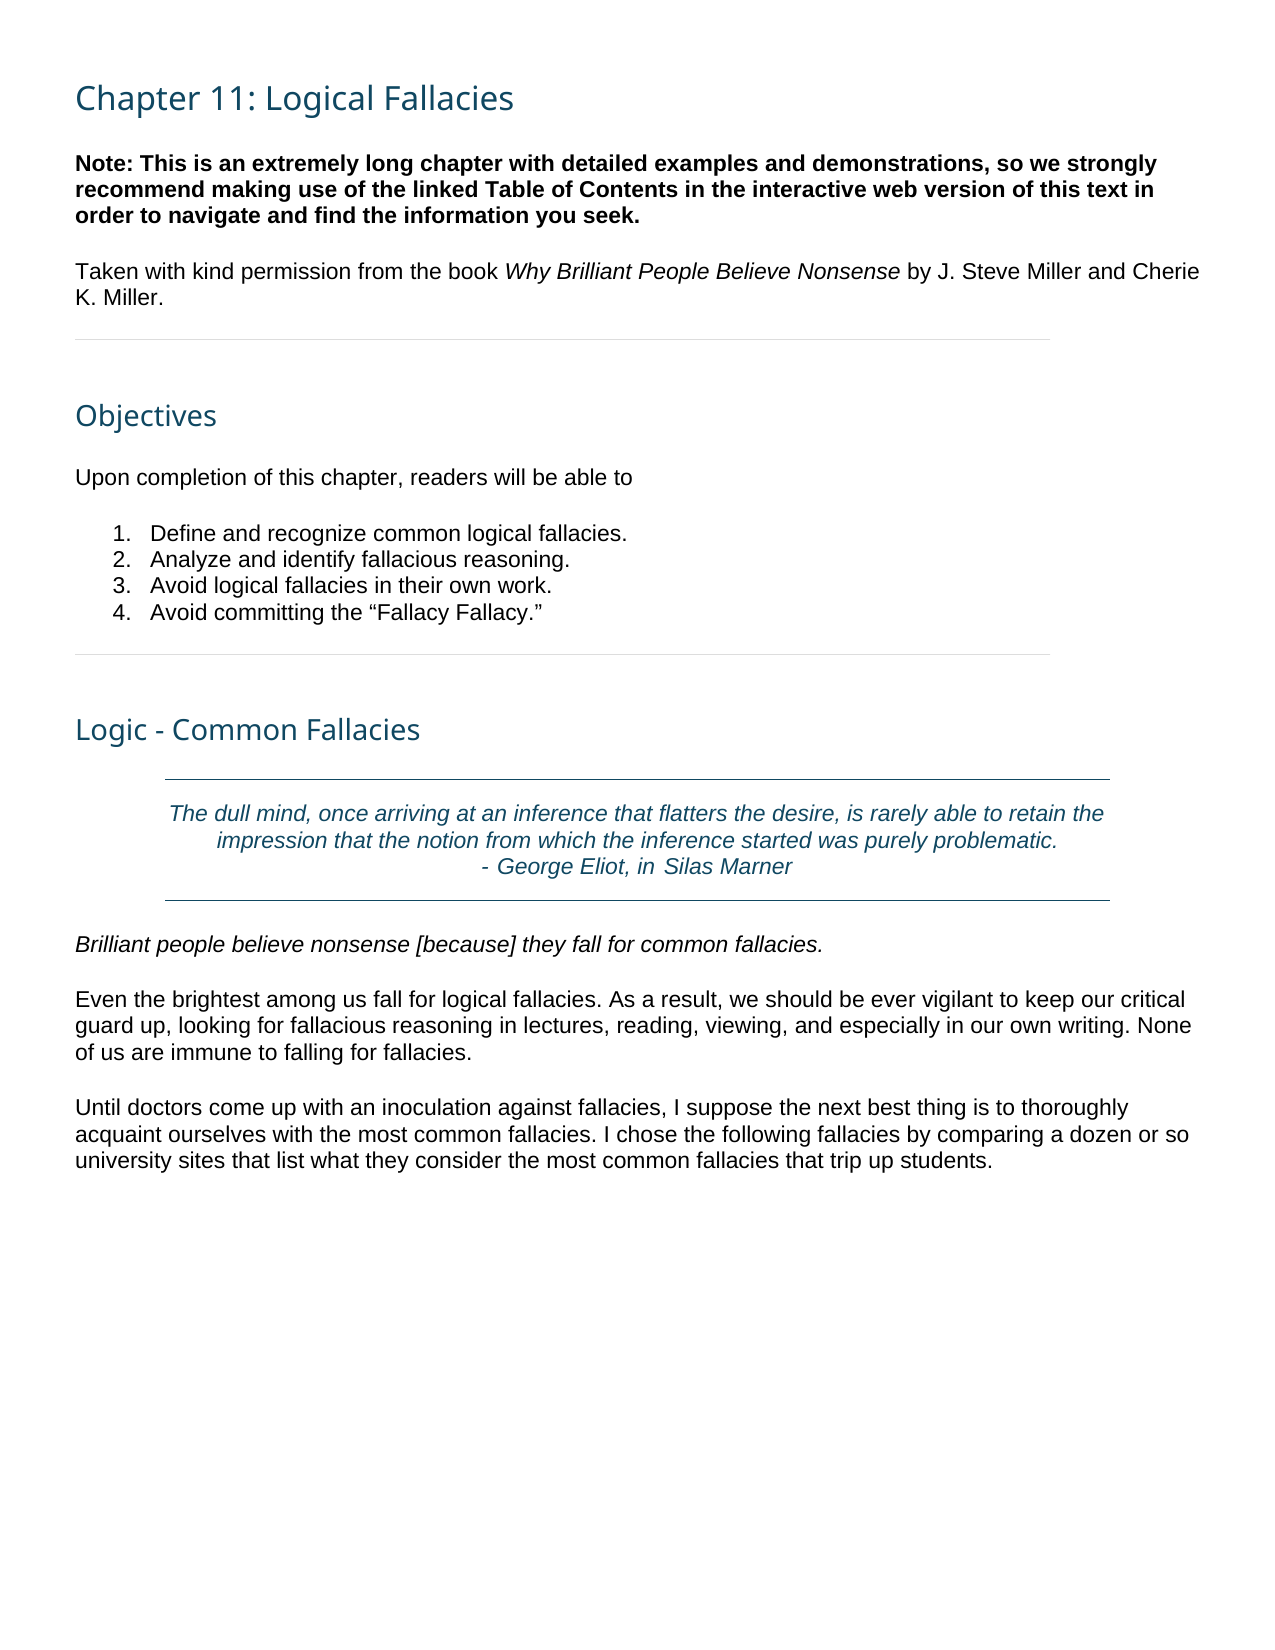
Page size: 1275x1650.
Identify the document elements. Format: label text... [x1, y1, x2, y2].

list Analyze and identify fallacious reasoning. [112, 546, 1200, 572]
subtitle Objectives [75, 395, 1200, 435]
text Taken with kind permission from the book Why Brilliant People Believe Nonsense by J. Steve Miller and Cherie K. Miller. [75, 258, 1200, 311]
text Upon completion of this chapter, readers will be able to [75, 464, 1200, 490]
list Avoid logical fallacies in their own work. [112, 572, 1200, 599]
text The dull mind, once arriving at an inference that flatters the desire, is rarely able to retain the impression that the notion from which the inference started was purely problematic. - George Eliot, in Silas Marner [165, 780, 1110, 900]
text Brilliant people believe nonsense [because] they fall for common fallacies. [75, 931, 1200, 957]
subtitle Chapter 11: Logical Fallacies [75, 75, 1200, 120]
list Avoid committing the “Fallacy Fallacy.” [112, 599, 1200, 625]
text Even the brightest among us fall for logical fallacies. As a result, we should be ever vigilant to keep our critical guard up, looking for fallacious reasoning in lectures, reading, viewing, and especially in our own writing. None of us are immune to falling for fallacies. [75, 986, 1200, 1065]
text Until doctors come up with an inoculation against fallacies, I suppose the next best thing is to thoroughly acquaint ourselves with the most common fallacies. I chose the following fallacies by comparing a dozen or so university sites that list what they consider the most common fallacies that trip up students. [75, 1094, 1200, 1173]
subtitle Logic - Common Fallacies [75, 710, 1200, 749]
list Define and recognize common logical fallacies. [112, 519, 1200, 546]
text Note: This is an extremely long chapter with detailed examples and demonstrations, so we strongly recommend making use of the linked Table of Contents in the interactive web version of this text in order to navigate and find the information you seek. [75, 149, 1200, 229]
